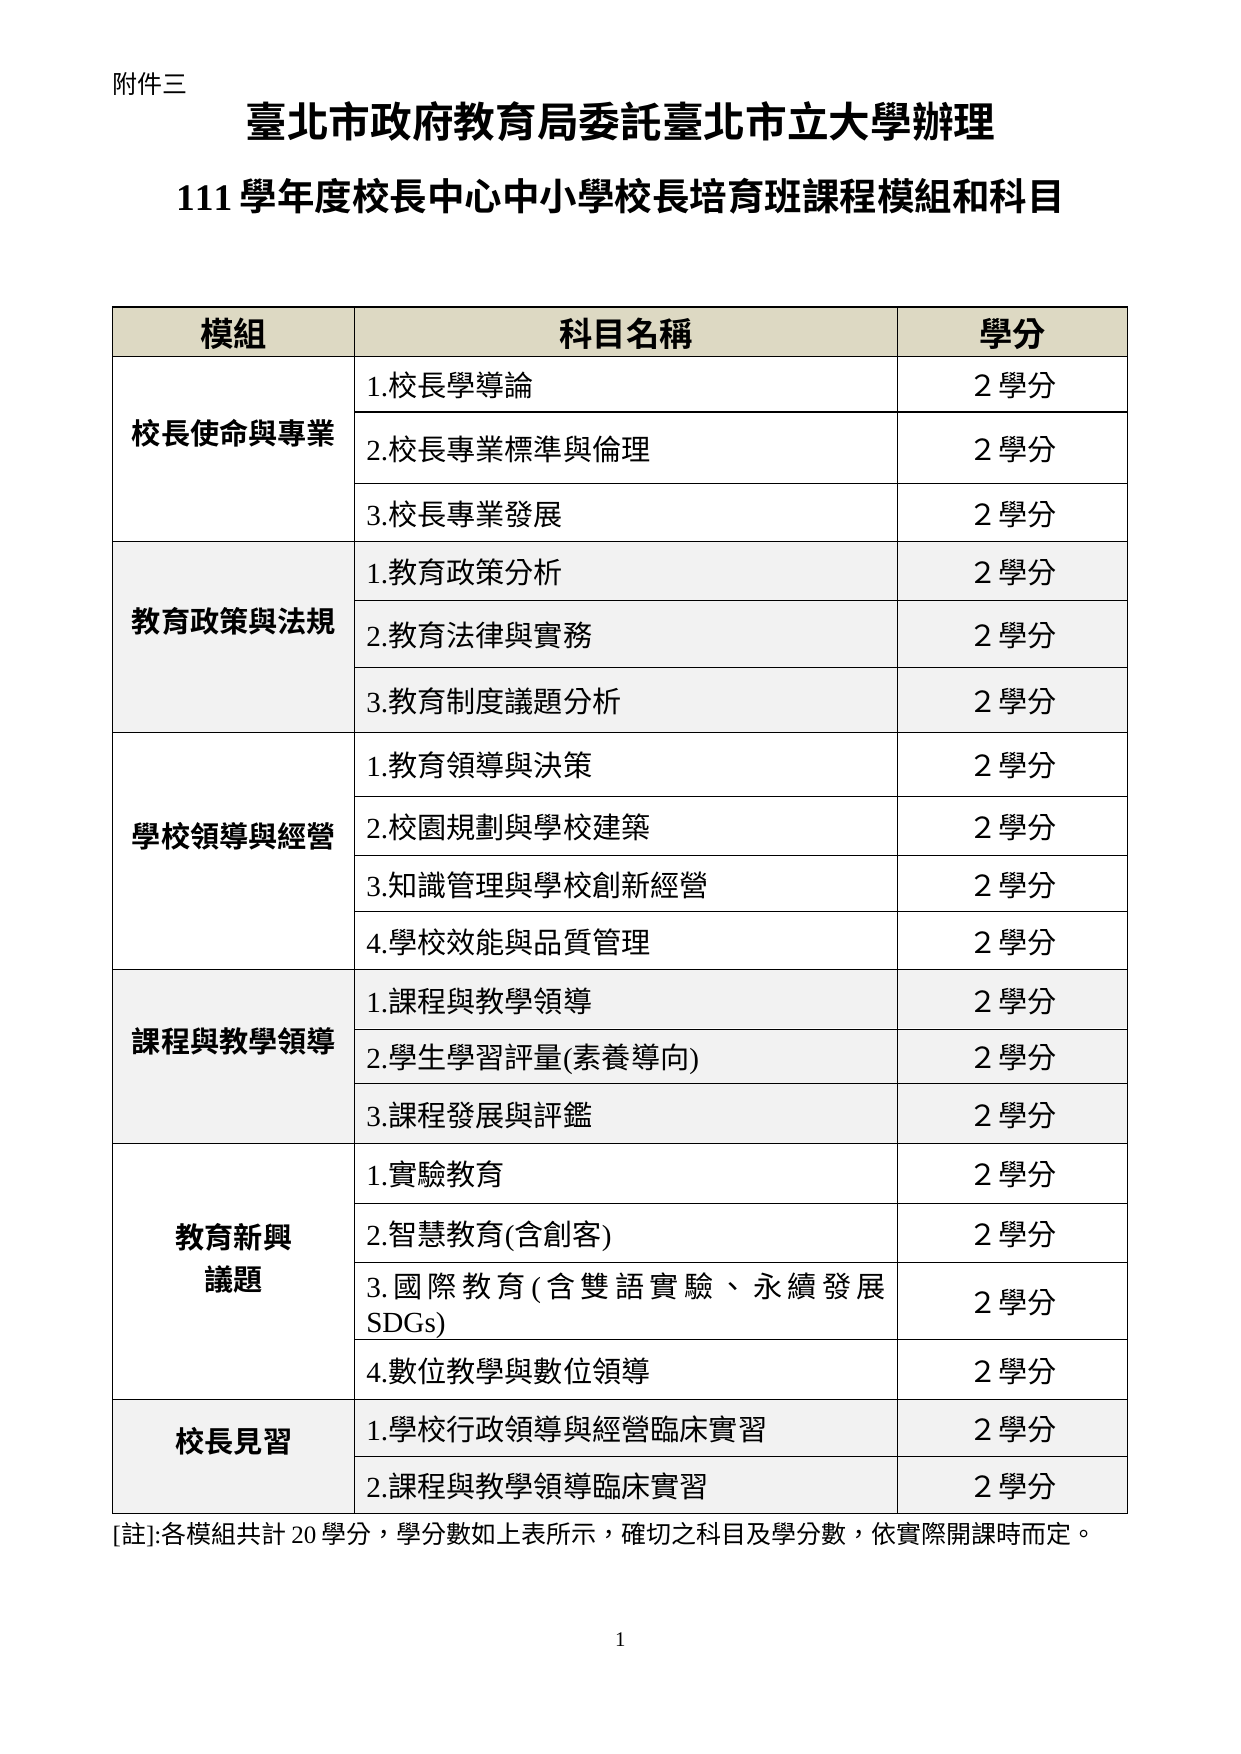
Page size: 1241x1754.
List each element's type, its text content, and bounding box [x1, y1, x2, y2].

table_cell 3.知識管理與學校創新經營 [355, 856, 897, 911]
text 111學年度校長中心中小學校長培育班課程模組和科目 [112, 156, 1128, 231]
table_cell ２學分 [898, 797, 1127, 854]
table_cell 2.學生學習評量(素養導向) [355, 1030, 897, 1083]
table_cell ２學分 [898, 1084, 1127, 1143]
table_cell ２學分 [898, 856, 1127, 911]
table_cell 1.教育政策分析 [355, 542, 897, 600]
text [註]:各模組共計20學分，學分數如上表所示，確切之科目及學分數，依實際開課時而定。 [112, 1514, 1128, 1552]
table_cell 3.課程發展與評鑑 [355, 1084, 897, 1143]
table_cell 1.課程與教學領導 [355, 970, 897, 1028]
table_cell 校長見習 [113, 1400, 354, 1513]
table_cell 2.校長專業標準與倫理 [355, 413, 897, 483]
table_cell 3.教育制度議題分析 [355, 668, 897, 732]
table_cell ２學分 [898, 733, 1127, 796]
table_cell 2.智慧教育(含創客) [355, 1204, 897, 1262]
table_cell ２學分 [898, 357, 1127, 411]
table_cell ２學分 [898, 1030, 1127, 1083]
table_cell ２學分 [898, 484, 1127, 541]
table_cell 校長使命與專業 [113, 357, 354, 541]
table_cell ２學分 [898, 668, 1127, 732]
table_cell 1.實驗教育 [355, 1144, 897, 1202]
table_cell 1.校長學導論 [355, 357, 897, 411]
table_cell 3.校長專業發展 [355, 484, 897, 541]
table_cell ２學分 [898, 1263, 1127, 1339]
table_cell 2.校園規劃與學校建築 [355, 797, 897, 854]
table_cell ２學分 [898, 1340, 1127, 1399]
table_cell ２學分 [898, 912, 1127, 969]
table_cell ２學分 [898, 1457, 1127, 1513]
table_cell 1.學校行政領導與經營臨床實習 [355, 1400, 897, 1456]
table_cell 3.國際教育(含雙語實驗、永續發展SDGs) [355, 1263, 897, 1339]
table_header 學分 [898, 308, 1127, 356]
table_cell 2.課程與教學領導臨床實習 [355, 1457, 897, 1513]
table_cell 4.數位教學與數位領導 [355, 1340, 897, 1399]
table_cell 2.教育法律與實務 [355, 601, 897, 667]
table_cell ２學分 [898, 601, 1127, 667]
table_cell ２學分 [898, 1144, 1127, 1202]
table_cell ２學分 [898, 413, 1127, 483]
table_cell 4.學校效能與品質管理 [355, 912, 897, 969]
table_header 科目名稱 [355, 308, 897, 356]
table_cell 學校領導與經營 [113, 733, 354, 969]
table_cell 教育新興 議題 [113, 1144, 354, 1399]
text 臺北市政府教育局委託臺北市立大學辦理 [112, 81, 1128, 156]
table_cell ２學分 [898, 1204, 1127, 1262]
table_cell ２學分 [898, 970, 1127, 1028]
table_cell 課程與教學領導 [113, 970, 354, 1143]
table_cell ２學分 [898, 542, 1127, 600]
table_cell 教育政策與法規 [113, 542, 354, 732]
table_cell ２學分 [898, 1400, 1127, 1456]
table_cell 1.教育領導與決策 [355, 733, 897, 796]
table_header 模組 [113, 308, 354, 356]
